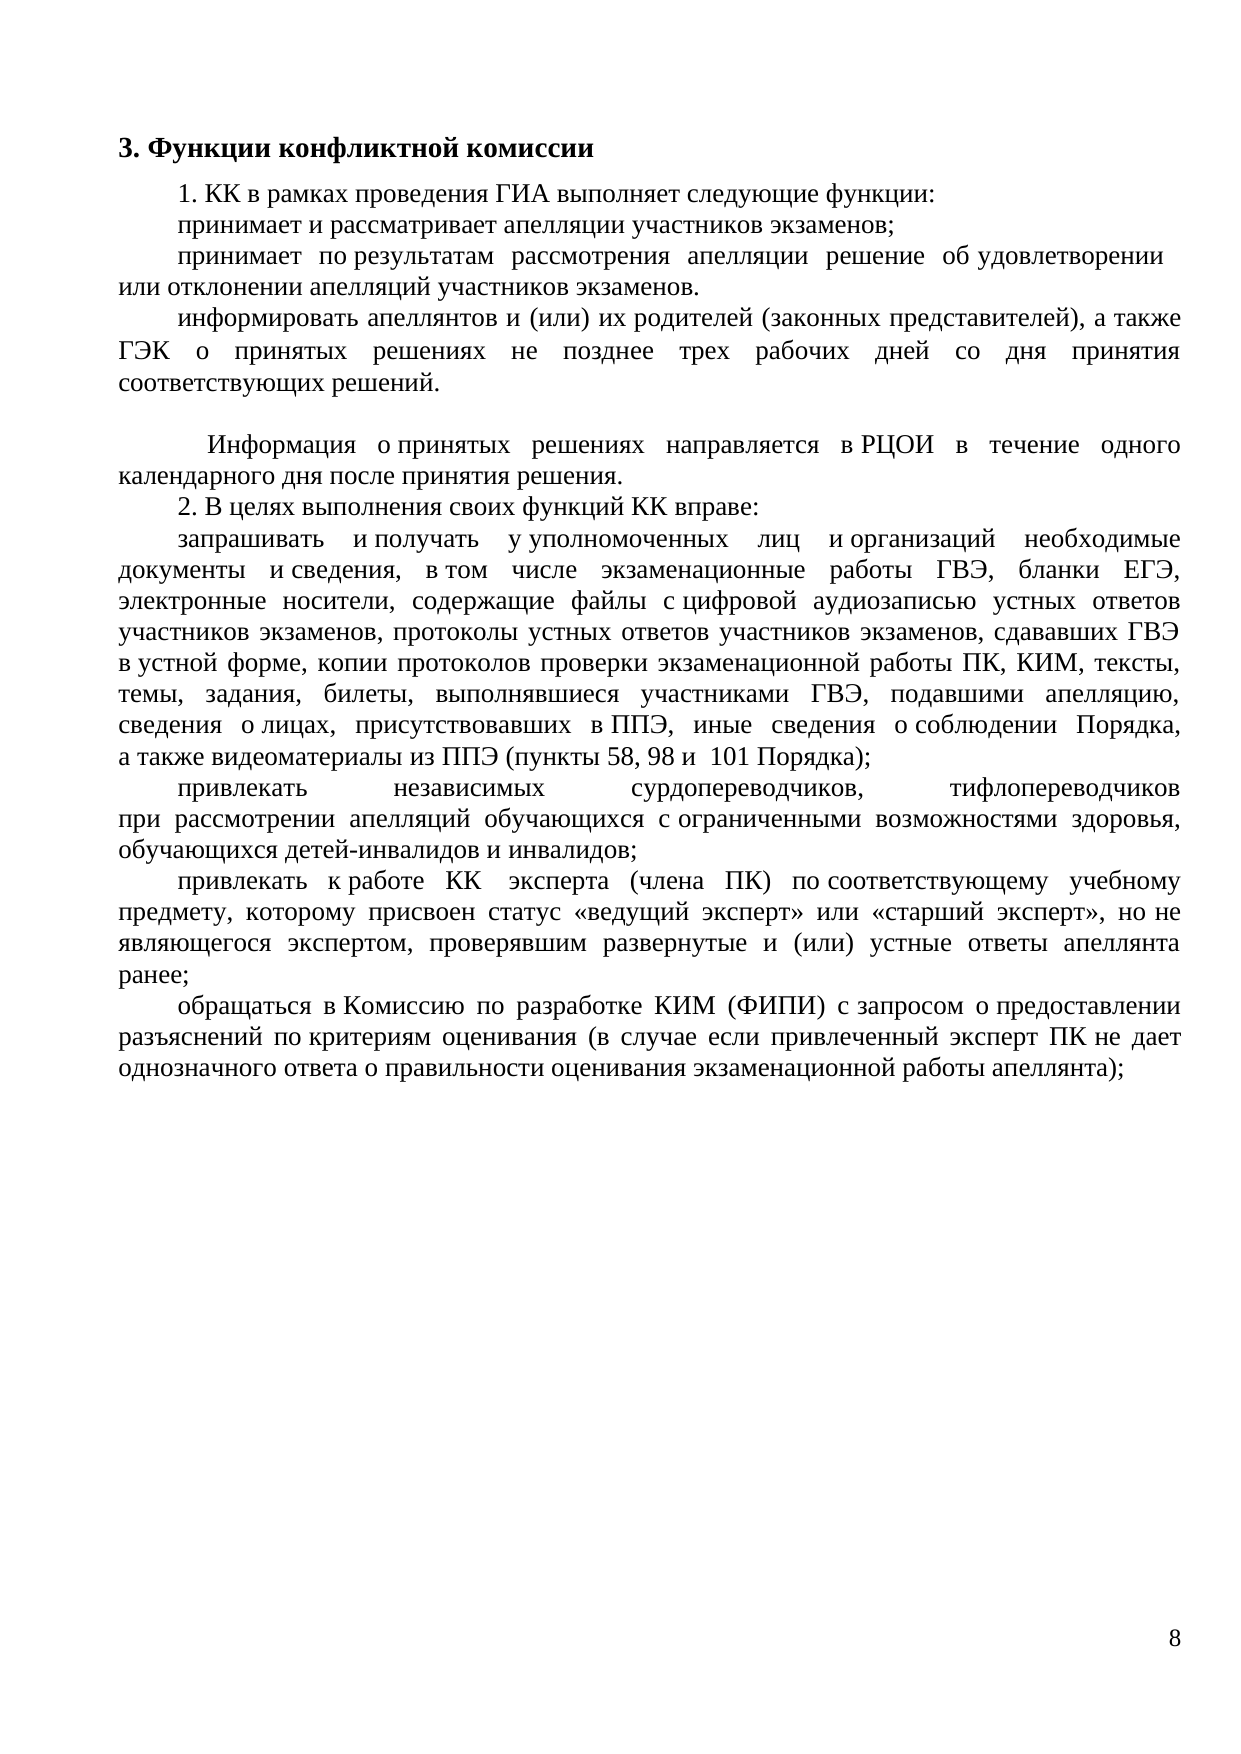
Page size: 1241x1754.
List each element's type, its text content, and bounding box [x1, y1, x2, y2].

list информировать апеллянтов и (или) их родителей (законных представителей), а также ГЭК о принятых решениях не позднее трех рабочих дней со дня принятия соответствующих решений. [118, 301, 1181, 397]
list принимает по результатам рассмотрения апелляции решение об удовлетворении или отклонении апелляций участников экзаменов. [118, 239, 1181, 301]
list запрашивать и получать у уполномоченных лиц и организаций необходимые документы и сведения, в том числе экзаменационные работы ГВЭ, бланки ЕГЭ, электронные носители, содержащие файлы с цифровой аудиозаписью устных ответов участников экзаменов, протоколы устных ответов участников экзаменов, сдававших ГВЭ в устной форме, копии протоколов проверки экзаменационной работы ПК, КИМ, тексты, темы, задания, билеты, выполнявшиеся участниками ГВЭ, подавшими апелляцию, сведения о лицах, присутствовавших в ППЭ, иные сведения о соблюдении Порядка, а также видеоматериалы из ППЭ (пункты 58, 98 и 101 Порядка); [118, 522, 1181, 771]
list принимает и рассматривает апелляции участников экзаменов; [140, 208, 1181, 239]
list привлекать независимых сурдопереводчиков, тифлопереводчиков при рассмотрении апелляций обучающихся с ограниченными возможностями здоровья, обучающихся детей-инвалидов и инвалидов; [118, 771, 1181, 864]
list обращаться в Комиссию по разработке КИМ (ФИПИ) с запросом о предоставлении разъяснений по критериям оценивания (в случае если привлеченный эксперт ПК не дает однозначного ответа о правильности оценивания экзаменационной работы апеллянта); [118, 989, 1181, 1082]
list 1. КК в рамках проведения ГИА выполняет следующие функции: [177, 177, 1181, 208]
subtitle 3. Функции конфликтной комиссии [118, 131, 1181, 164]
text 2. В целях выполнения своих функций КК вправе: [118, 491, 1181, 522]
list привлекать к работе КК эксперта (члена ПК) по соответствующему учебному предмету, которому присвоен статус «ведущий эксперт» или «старший эксперт», но не являющегося экспертом, проверявшим развернутые и (или) устные ответы апеллянта ранее; [118, 864, 1181, 989]
list Информация о принятых решениях направляется в РЦОИ в течение одного календарного дня после принятия решения. [118, 428, 1181, 491]
